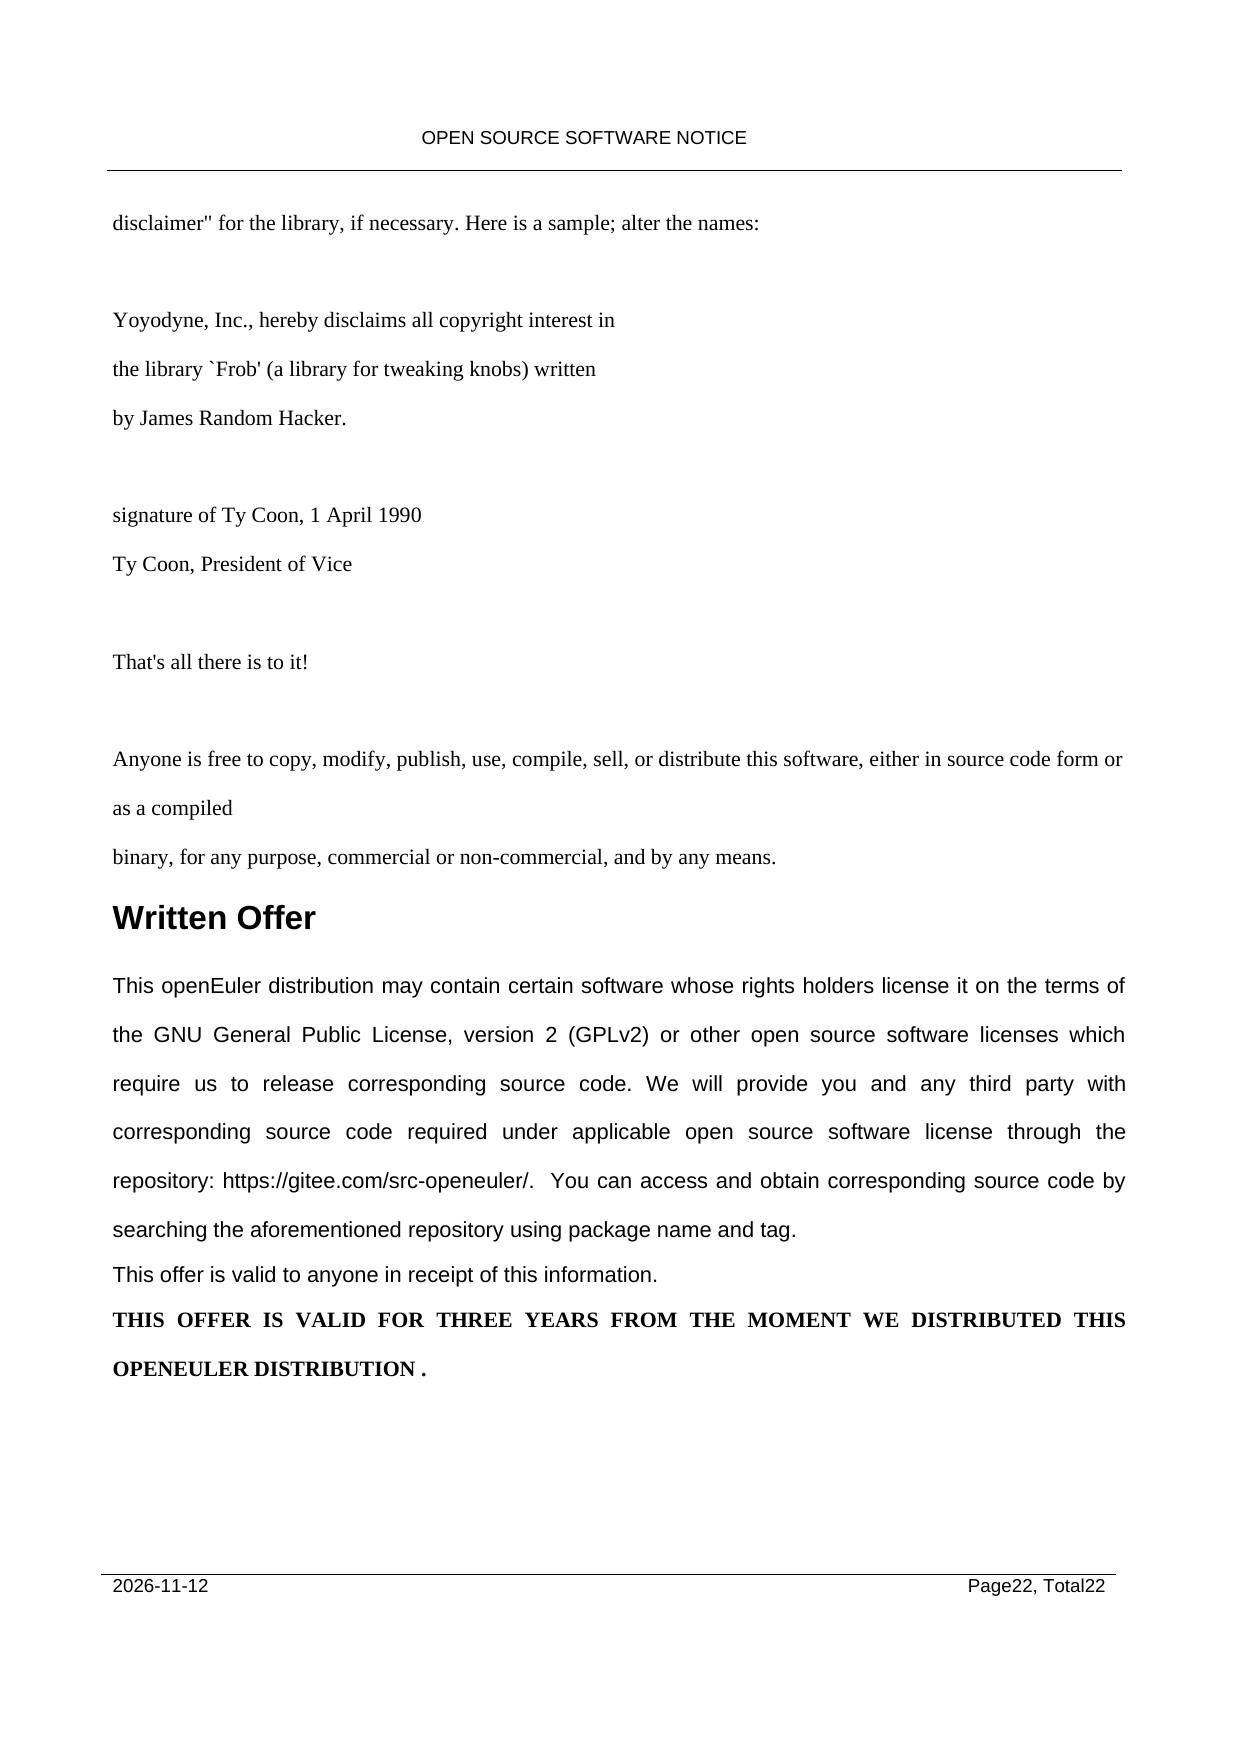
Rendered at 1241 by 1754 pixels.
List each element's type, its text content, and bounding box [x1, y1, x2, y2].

text This openEuler distribution may contain certain software whose rights holders license it on the terms of the GNU General Public License, version 2 (GPLv2) or other open source software licenses which require us to release corresponding source code. We will provide you and any third party with corresponding source code required under applicable open source software license through the repository: https://gitee.com/src-openeuler/. You can access and obtain corresponding source code by searching the aforementioned repository using package name and tag. [112, 969, 1128, 1246]
text This offer is valid to anyone in receipt of this information. [112, 1258, 1128, 1291]
text THIS OFFER IS VALID FOR THREE YEARS FROM THE MOMENT WE DISTRIBUTED THIS OPENEULER DISTRIBUTION . [112, 1303, 1128, 1384]
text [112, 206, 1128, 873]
text Written Offer [112, 885, 1128, 950]
